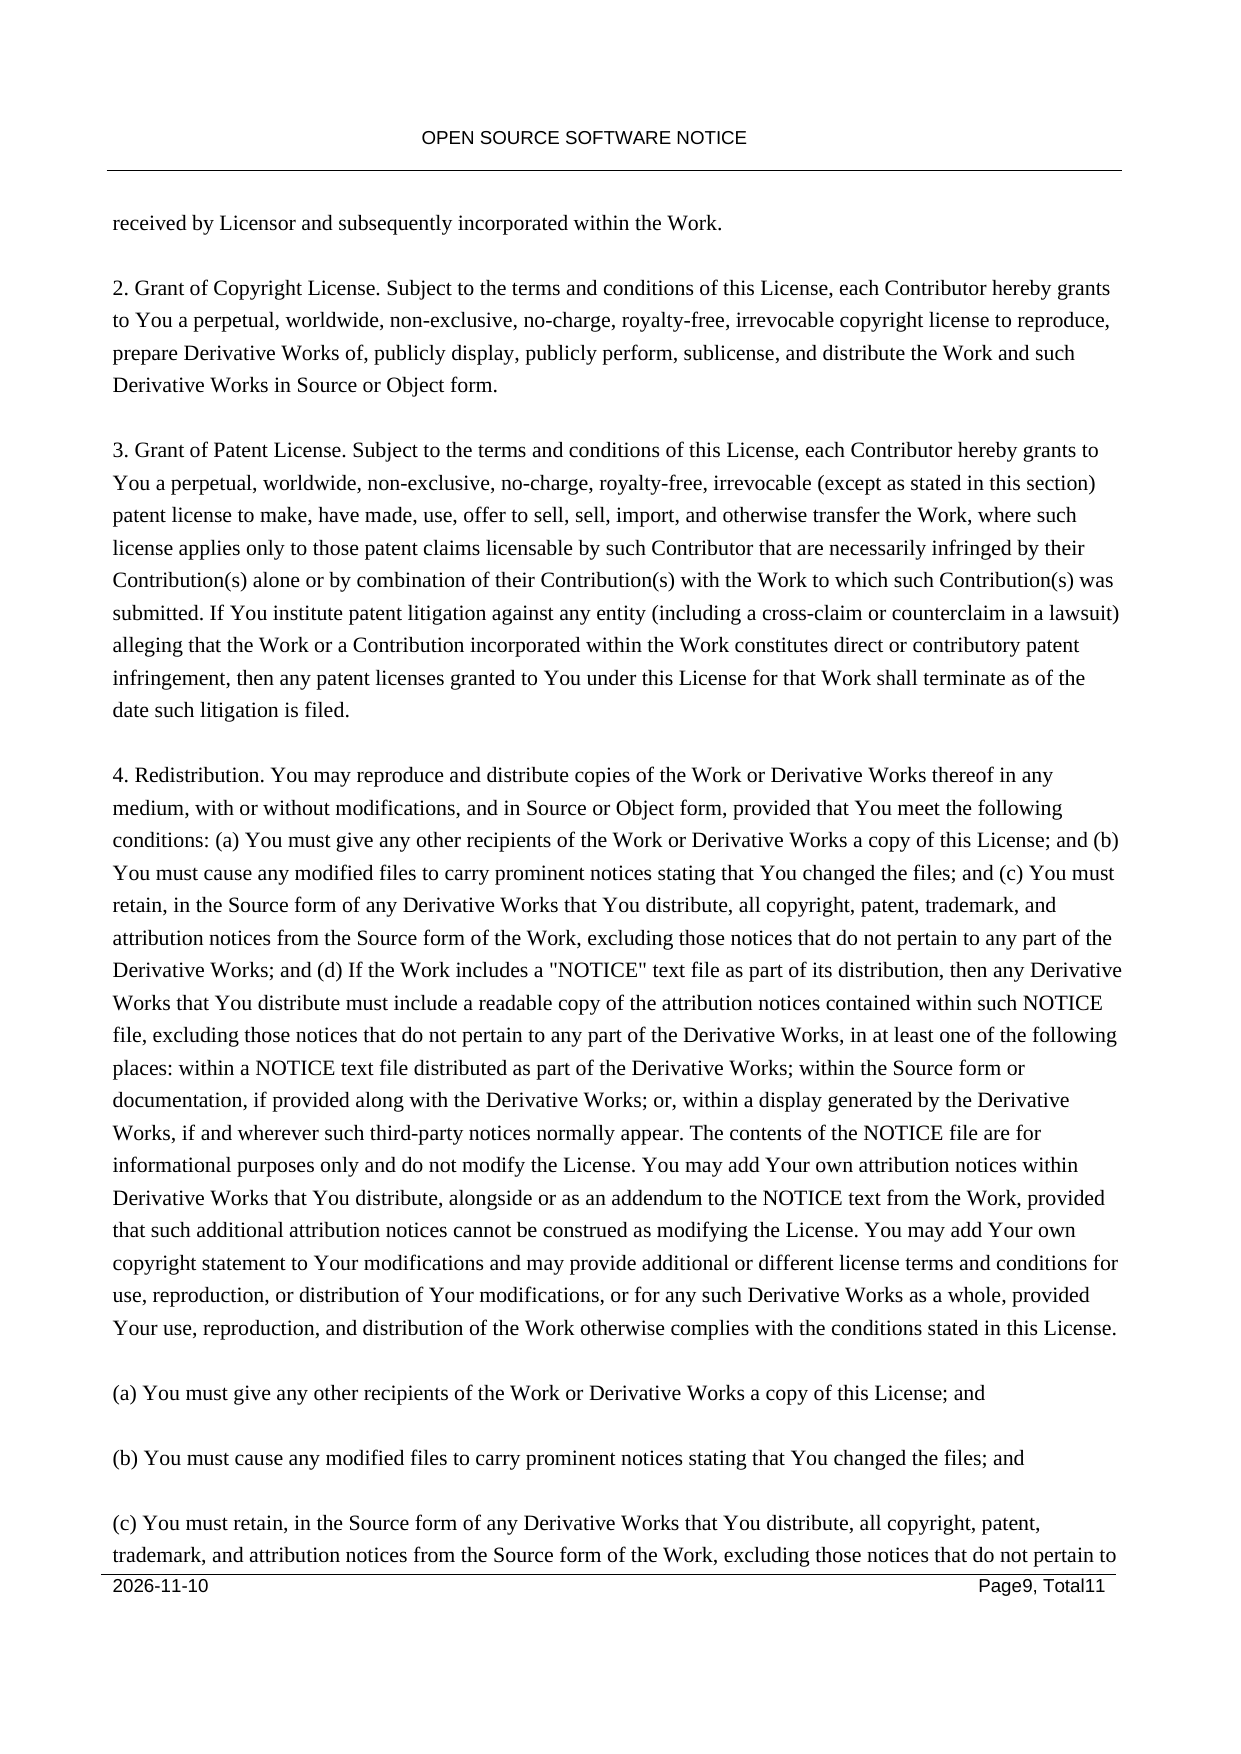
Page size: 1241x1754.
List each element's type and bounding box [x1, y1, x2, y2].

text [112, 206, 1128, 1571]
